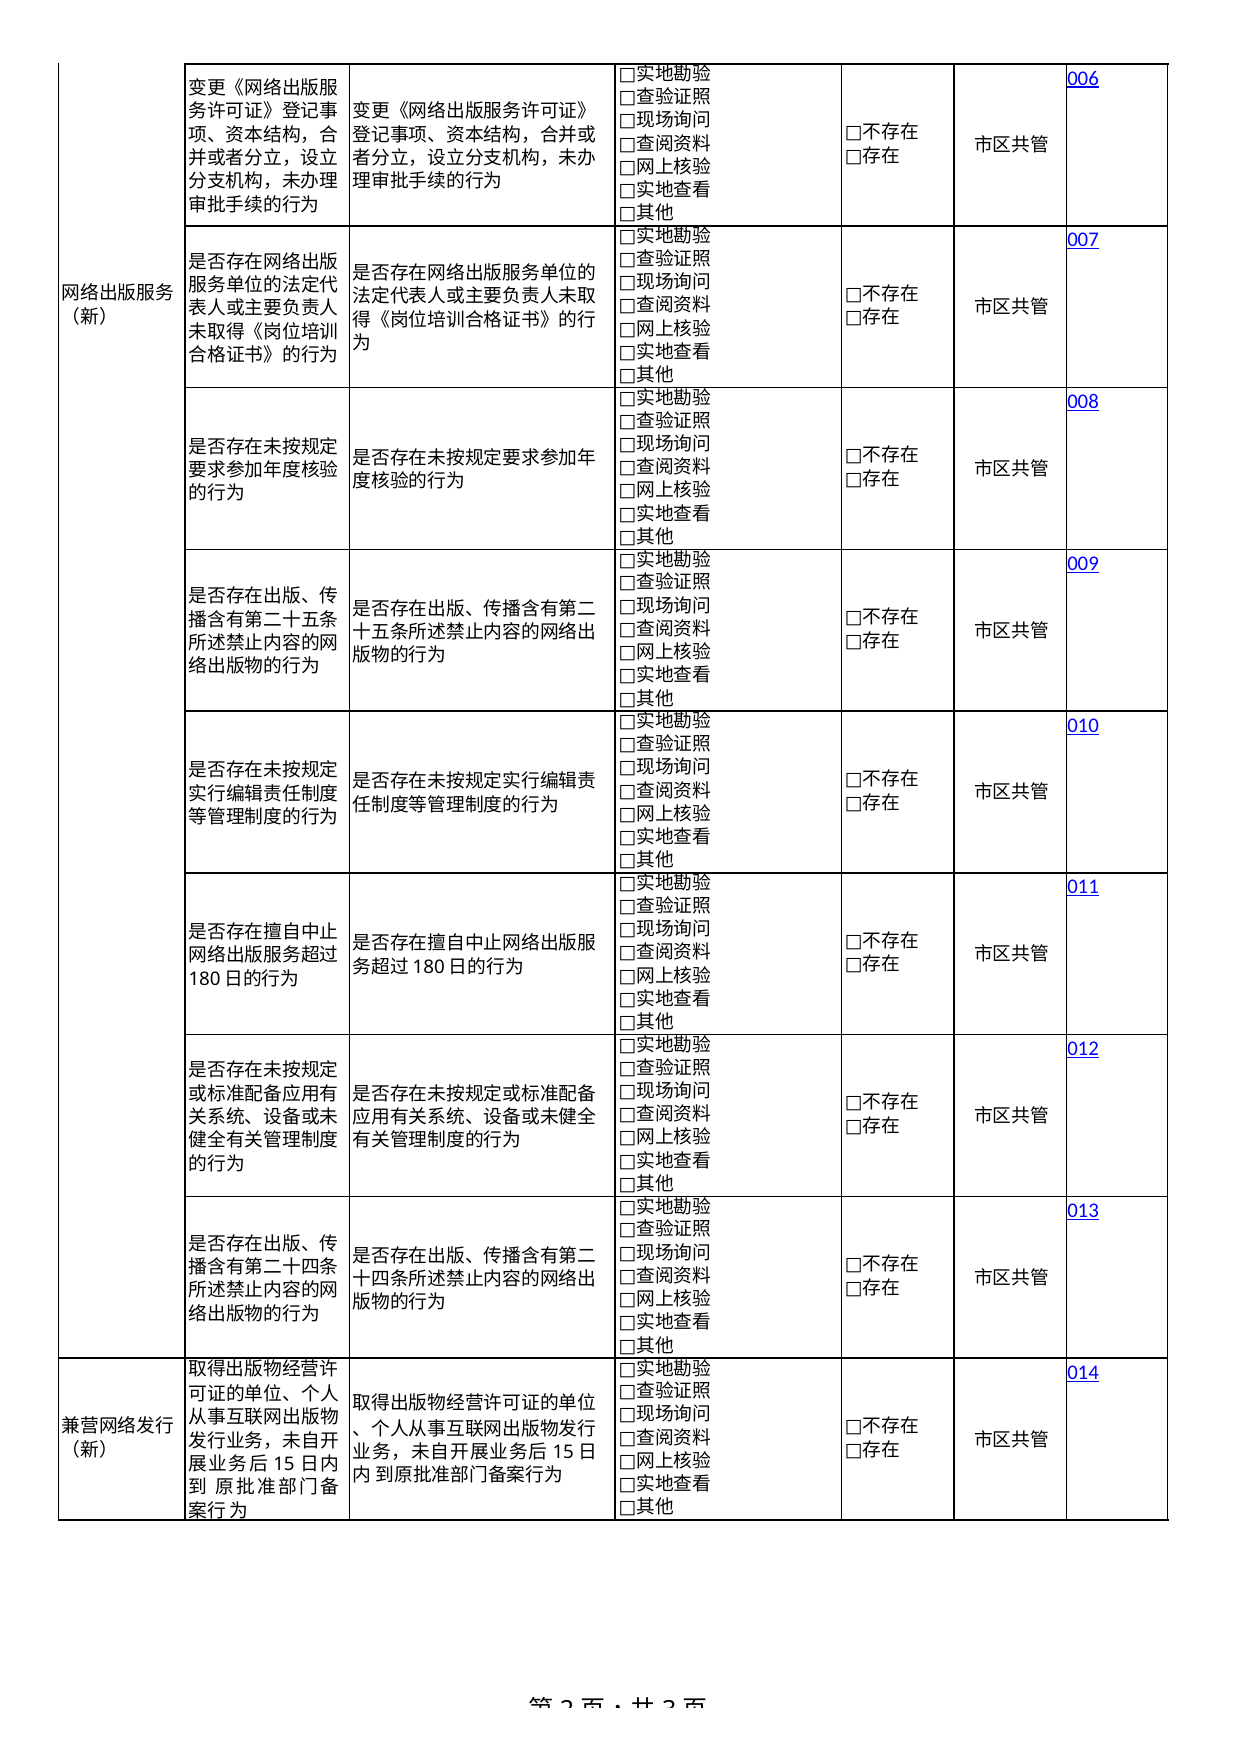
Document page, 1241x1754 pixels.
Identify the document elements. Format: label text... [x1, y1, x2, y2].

table_cell 市区共管 [955, 1035, 1066, 1196]
table_cell □不存在 □存在 [842, 388, 953, 548]
table_cell □实地勘验 □查验证照 □现场询问 □查阅资料 □网上核验 □实地查看 □其他 [616, 550, 841, 710]
table_cell 011 [1067, 874, 1167, 1034]
table_cell 市区共管 [955, 227, 1066, 387]
table_cell 市区共管 [955, 874, 1066, 1034]
table_cell 013 [1067, 1197, 1167, 1357]
table_cell □实地勘验 □查验证照 □现场询问 □查阅资料 □网上核验 □实地查看 □其他 [616, 227, 841, 387]
table_cell □不存在 □存在 [842, 874, 953, 1034]
table_header □实地勘验 □查验证照 □现场询问 □查阅资料 □网上核验 □实地查看 □其他 [616, 65, 841, 225]
table_cell 是否存在未按规定 或标准配备应用有 关系统、设备或未 健全有关管理制度 的行为 [186, 1035, 349, 1196]
table_cell 是否存在未按规定 要求参加年度核验 的行为 [186, 388, 349, 548]
table_cell □实地勘验 □查验证照 □现场询问 □查阅资料 □网上核验 □实地查看 □其他 [616, 388, 841, 548]
table_cell 是否存在未按规定 实行编辑责任制度 等管理制度的行为 [186, 712, 349, 872]
table_cell 010 [1067, 712, 1167, 872]
table_cell 市区共管 [955, 1197, 1066, 1357]
table_cell □实地勘验 □查验证照 □现场询问 □查阅资料 □网上核验 □实地查看 □其他 [616, 1359, 841, 1519]
table_cell 是否存在擅自中止网络出版服 务超过180日的行为 [350, 874, 614, 1034]
table_cell 是否存在未按规定要求参加年 度核验的行为 [350, 388, 614, 548]
table_cell 是否存在出版、传播含有第二 十五条所述禁止内容的网络出 版物的行为 [350, 550, 614, 710]
table_cell 008 [1067, 388, 1167, 548]
table_cell 是否存在出版、传 播含有第二十五条 所述禁止内容的网 络出版物的行为 [186, 550, 349, 710]
table_cell □不存在 □存在 [842, 227, 953, 387]
table_cell 市区共管 [955, 388, 1066, 548]
table_cell □实地勘验 □查验证照 □现场询问 □查阅资料 □网上核验 □实地查看 □其他 [616, 1197, 841, 1357]
table_cell □实地勘验 □查验证照 □现场询问 □查阅资料 □网上核验 □实地查看 □其他 [616, 1035, 841, 1196]
table_cell □实地勘验 □查验证照 □现场询问 □查阅资料 □网上核验 □实地查看 □其他 [616, 874, 841, 1034]
table_header 市区共管 [955, 65, 1066, 225]
table_cell 是否存在擅自中止 网络出版服务超过 180日的行为 [186, 874, 349, 1034]
table_cell □不存在 □存在 [842, 550, 953, 710]
table_cell □实地勘验 □查验证照 □现场询问 □查阅资料 □网上核验 □实地查看 □其他 [616, 712, 841, 872]
table_cell 市区共管 [955, 1359, 1066, 1519]
table_cell 是否存在网络出版服务单位的 法定代表人或主要负责人未取 得《岗位培训合格证书》的行 为 [350, 227, 614, 387]
table_header □不存在 □存在 [842, 65, 953, 225]
table_header 变更《网络出版服务许可证》 登记事项、资本结构，合并或 者分立，设立分支机构，未办 理审批手续的行为 [350, 65, 614, 225]
table_cell 是否存在未按规定或标准配备 应用有关系统、设备或未健全 有关管理制度的行为 [350, 1035, 614, 1196]
table_cell 市区共管 [955, 712, 1066, 872]
table_cell 是否存在网络出版 服务单位的法定代 表人或主要负责人 未取得《岗位培训 合格证书》的行为 [186, 227, 349, 387]
table_cell 007 [1067, 227, 1167, 387]
table_header 网络出版服务 （新） [59, 63, 184, 1357]
table_cell 是否存在未按规定实行编辑责 任制度等管理制度的行为 [350, 712, 614, 872]
table_cell □不存在 □存在 [842, 1197, 953, 1357]
table_cell 014 [1067, 1359, 1167, 1519]
table_header 变更《网络出版服 务许可证》登记事 项、资本结构，合 并或者分立，设立 分支机构，未办理 审批手续的行为 [186, 65, 349, 225]
table_cell 012 [1067, 1035, 1167, 1196]
table_cell 是否存在出版、传播含有第二 十四条所述禁止内容的网络出 版物的行为 [350, 1197, 614, 1357]
table_cell 兼营网络发行 （新） [59, 1359, 184, 1519]
table_header 006 [1067, 65, 1167, 225]
table_cell □不存在 □存在 [842, 712, 953, 872]
table_cell □不存在 □存在 [842, 1359, 953, 1519]
table_cell 取得出版物经营许 可证的单位、个人 从事互联网出版物 发行业务，未自开 展业务后15日内到 原批准部门备案行 为 [186, 1359, 349, 1519]
table_cell □不存在 □存在 [842, 1035, 953, 1196]
table_cell 市区共管 [955, 550, 1066, 710]
table_cell 009 [1067, 550, 1167, 710]
table_cell 取得出版物经营许可证的单位 、个人从事互联网出版物发行 业务，未自开展业务后15日内 到原批准部门备案行为 [350, 1359, 614, 1519]
table_cell 是否存在出版、传 播含有第二十四条 所述禁止内容的网 络出版物的行为 [186, 1197, 349, 1357]
